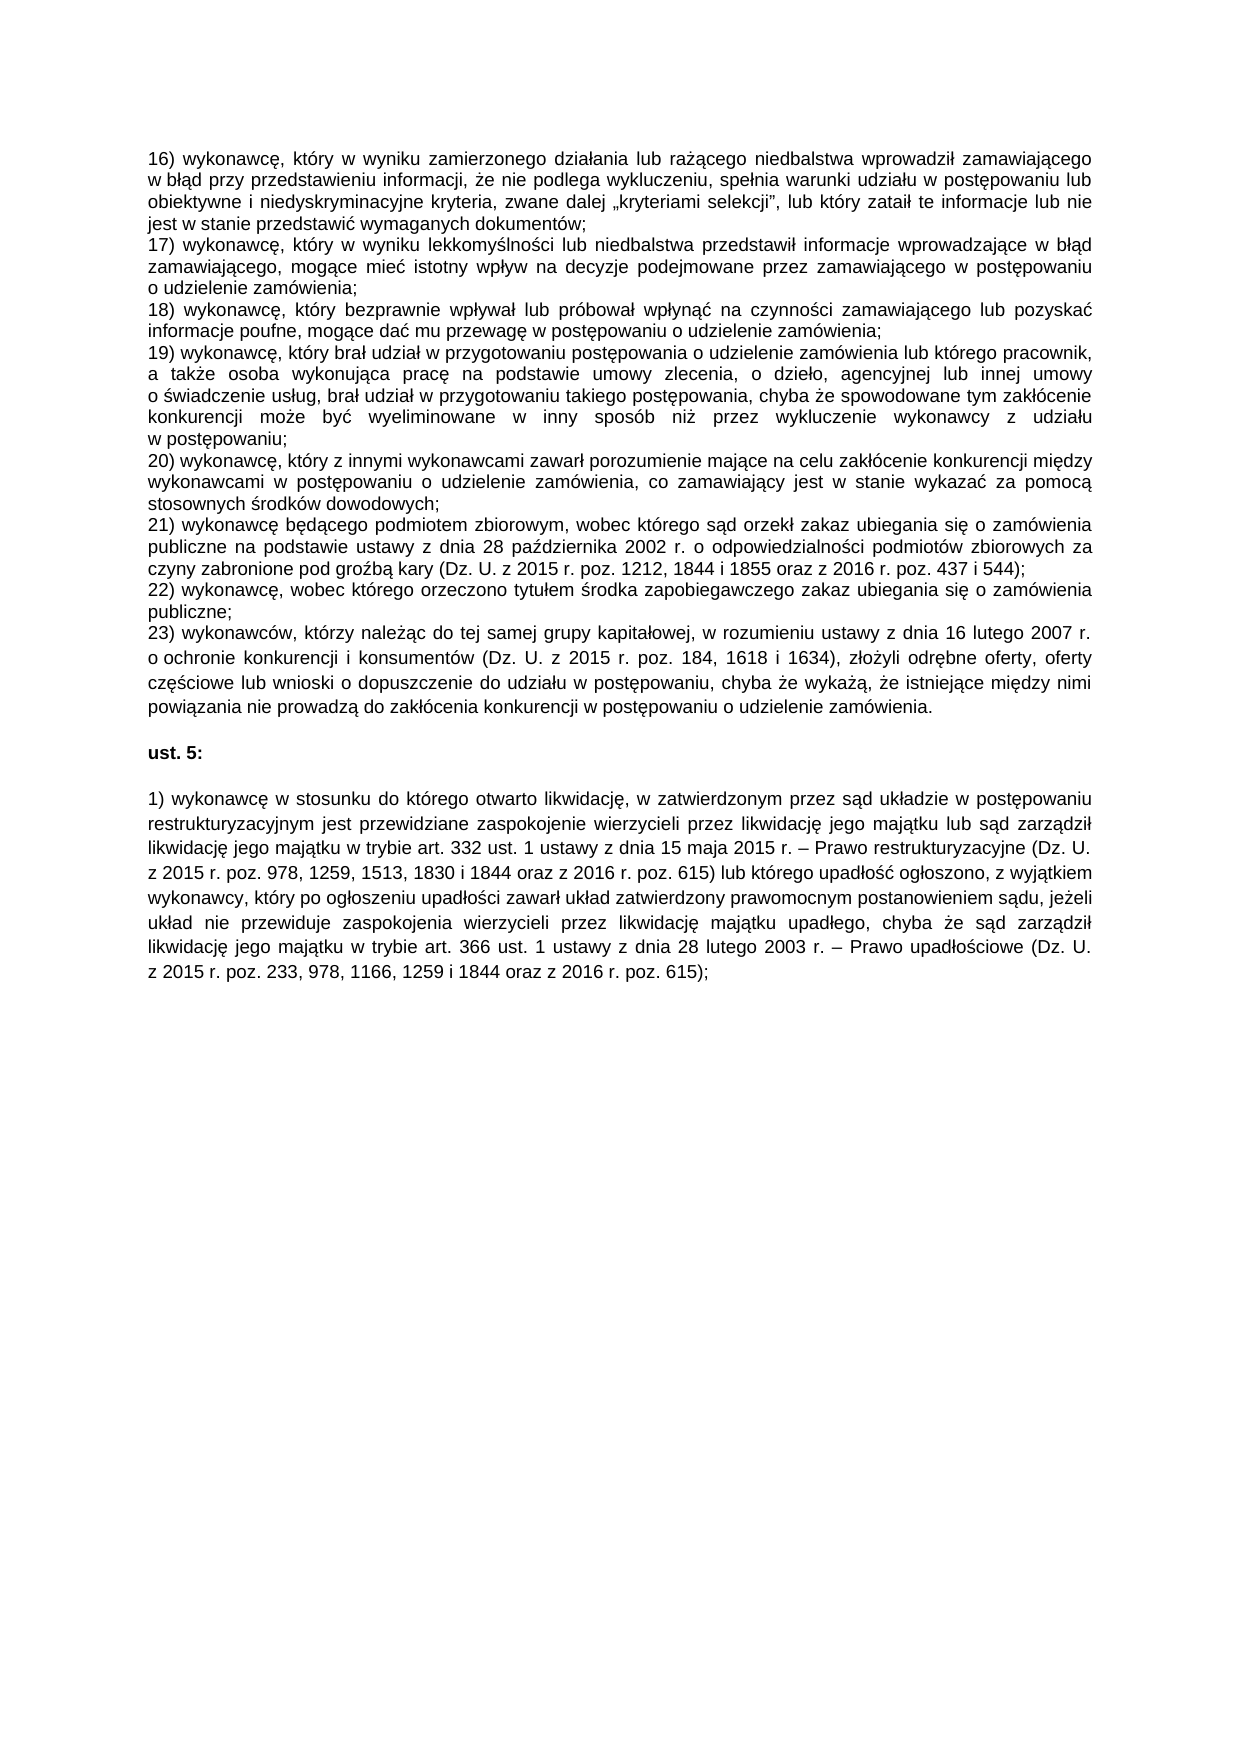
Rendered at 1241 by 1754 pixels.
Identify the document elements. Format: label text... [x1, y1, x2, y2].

text 17) wykonawcę, który w wyniku lekkomyślności lub niedbalstwa przedstawił informacje wprowadzające w błąd zamawiającego, mogące mieć istotny wpływ na decyzje podejmowane przez zamawiającego w postępowaniu o udzielenie zamówienia; [148, 234, 1093, 298]
text 19) wykonawcę, który brał udział w przygotowaniu postępowania o udzielenie zamówienia lub którego pracownik, a także osoba wykonująca pracę na podstawie umowy zlecenia, o dzieło, agencyjnej lub innej umowy o świadczenie usług, brał udział w przygotowaniu takiego postępowania, chyba że spowodowane tym zakłócenie konkurencji może być wyeliminowane w inny sposób niż przez wykluczenie wykonawcy z udziału w postępowaniu; [148, 342, 1093, 449]
text 22) wykonawcę, wobec którego orzeczono tytułem środka zapobiegawczego zakaz ubiegania się o zamówienia publiczne; [148, 579, 1093, 622]
text 20) wykonawcę, który z innymi wykonawcami zawarł porozumienie mające na celu zakłócenie konkurencji między wykonawcami w postępowaniu o udzielenie zamówienia, co zamawiający jest w stanie wykazać za pomocą stosownych środków dowodowych; [148, 449, 1093, 514]
text 18) wykonawcę, który bezprawnie wpływał lub próbował wpłynąć na czynności zamawiającego lub pozyskać informacje poufne, mogące dać mu przewagę w postępowaniu o udzielenie zamówienia; [148, 298, 1093, 342]
text 1) wykonawcę w stosunku do którego otwarto likwidację, w zatwierdzonym przez sąd układzie w postępowaniu restrukturyzacyjnym jest przewidziane zaspokojenie wierzycieli przez likwidację jego majątku lub sąd zarządził likwidację jego majątku w trybie art. 332 ust. 1 ustawy z dnia 15 maja 2015 r. – Prawo restrukturyzacyjne (Dz. U. z 2015 r. poz. 978, 1259, 1513, 1830 i 1844 oraz z 2016 r. poz. 615) lub którego upadłość ogłoszono, z wyjątkiem wykonawcy, który po ogłoszeniu upadłości zawarł układ zatwierdzony prawomocnym postanowieniem sądu, jeżeli układ nie przewiduje zaspokojenia wierzycieli przez likwidację majątku upadłego, chyba że sąd zarządził likwidację jego majątku w trybie art. 366 ust. 1 ustawy z dnia 28 lutego 2003 r. – Prawo upadłościowe (Dz. U. z 2015 r. poz. 233, 978, 1166, 1259 i 1844 oraz z 2016 r. poz. 615); [148, 788, 1093, 983]
text ust. 5: [148, 742, 1093, 763]
text 21) wykonawcę będącego podmiotem zbiorowym, wobec którego sąd orzekł zakaz ubiegania się o zamówienia publiczne na podstawie ustawy z dnia 28 października 2002 r. o odpowiedzialności podmiotów zbiorowych za czyny zabronione pod groźbą kary (Dz. U. z 2015 r. poz. 1212, 1844 i 1855 oraz z 2016 r. poz. 437 i 544); [148, 514, 1093, 579]
text 23) wykonawców, którzy należąc do tej samej grupy kapitałowej, w rozumieniu ustawy z dnia 16 lutego 2007 r. o ochronie konkurencji i konsumentów (Dz. U. z 2015 r. poz. 184, 1618 i 1634), złożyli odrębne oferty, oferty częściowe lub wnioski o dopuszczenie do udziału w postępowaniu, chyba że wykażą, że istniejące między nimi powiązania nie prowadzą do zakłócenia konkurencji w postępowaniu o udzielenie zamówienia. [148, 622, 1093, 718]
text 16) wykonawcę, który w wyniku zamierzonego działania lub rażącego niedbalstwa wprowadził zamawiającego w błąd przy przedstawieniu informacji, że nie podlega wykluczeniu, spełnia warunki udziału w postępowaniu lub obiektywne i niedyskryminacyjne kryteria, zwane dalej „kryteriami selekcji”, lub który zataił te informacje lub nie jest w stanie przedstawić wymaganych dokumentów; [148, 148, 1093, 234]
